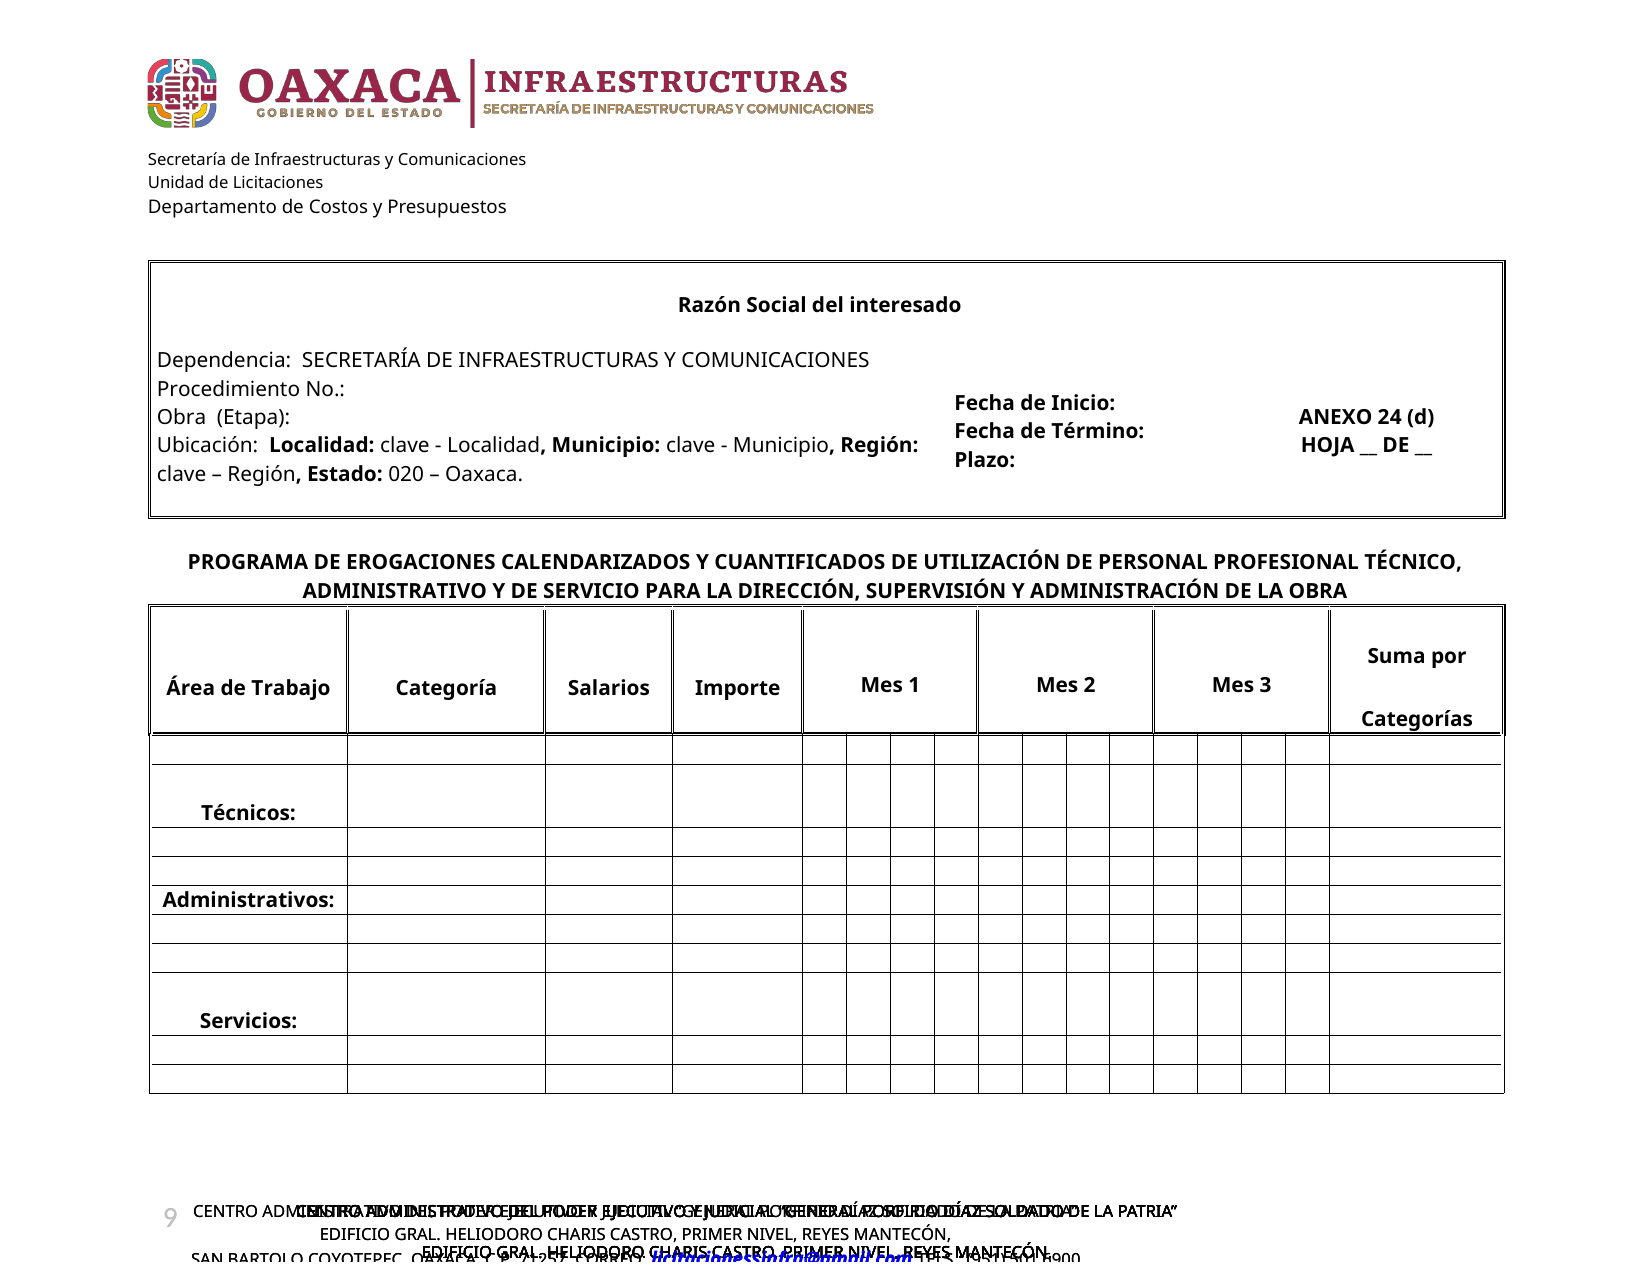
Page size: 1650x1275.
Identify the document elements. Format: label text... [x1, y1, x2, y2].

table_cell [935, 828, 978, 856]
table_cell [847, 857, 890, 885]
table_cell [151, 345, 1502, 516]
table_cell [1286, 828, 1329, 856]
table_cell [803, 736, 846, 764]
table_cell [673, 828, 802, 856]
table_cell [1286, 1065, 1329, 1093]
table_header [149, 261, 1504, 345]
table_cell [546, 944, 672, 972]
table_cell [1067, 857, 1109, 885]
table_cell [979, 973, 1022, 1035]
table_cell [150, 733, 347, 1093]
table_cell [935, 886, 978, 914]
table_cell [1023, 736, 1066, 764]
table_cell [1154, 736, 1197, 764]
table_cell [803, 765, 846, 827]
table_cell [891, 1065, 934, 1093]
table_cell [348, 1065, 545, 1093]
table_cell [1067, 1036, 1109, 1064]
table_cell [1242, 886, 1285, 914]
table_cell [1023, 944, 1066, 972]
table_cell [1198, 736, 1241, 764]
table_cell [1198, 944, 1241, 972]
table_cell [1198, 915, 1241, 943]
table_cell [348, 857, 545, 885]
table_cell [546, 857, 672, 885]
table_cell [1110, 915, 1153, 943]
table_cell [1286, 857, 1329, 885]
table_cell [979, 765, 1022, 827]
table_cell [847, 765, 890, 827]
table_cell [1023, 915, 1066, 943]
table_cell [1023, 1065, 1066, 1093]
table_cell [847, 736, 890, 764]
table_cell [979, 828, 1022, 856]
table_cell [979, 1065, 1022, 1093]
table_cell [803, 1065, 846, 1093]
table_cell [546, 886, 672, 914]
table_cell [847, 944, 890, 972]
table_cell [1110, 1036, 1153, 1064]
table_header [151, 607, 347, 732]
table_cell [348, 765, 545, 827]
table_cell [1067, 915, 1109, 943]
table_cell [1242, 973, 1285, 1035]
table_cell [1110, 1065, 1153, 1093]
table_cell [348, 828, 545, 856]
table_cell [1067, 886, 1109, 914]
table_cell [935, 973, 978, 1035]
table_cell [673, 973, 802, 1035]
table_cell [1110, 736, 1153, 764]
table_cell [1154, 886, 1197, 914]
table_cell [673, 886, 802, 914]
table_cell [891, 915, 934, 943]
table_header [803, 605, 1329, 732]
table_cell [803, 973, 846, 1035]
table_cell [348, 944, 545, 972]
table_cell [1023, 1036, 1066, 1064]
text PROGRAMA DE EROGACIONES CALENDARIZADOS Y CUANTIFICADOS DE UTILIZACIÓN DE PERSONAL PROFESIONAL TÉCNICO, ADMINISTRATIVO Y DE SERVICIO PARA LA DIRECCIÓN, SUPERVISIÓN Y ADMINISTRACIÓN DE LA OBRA [148, 547, 1502, 604]
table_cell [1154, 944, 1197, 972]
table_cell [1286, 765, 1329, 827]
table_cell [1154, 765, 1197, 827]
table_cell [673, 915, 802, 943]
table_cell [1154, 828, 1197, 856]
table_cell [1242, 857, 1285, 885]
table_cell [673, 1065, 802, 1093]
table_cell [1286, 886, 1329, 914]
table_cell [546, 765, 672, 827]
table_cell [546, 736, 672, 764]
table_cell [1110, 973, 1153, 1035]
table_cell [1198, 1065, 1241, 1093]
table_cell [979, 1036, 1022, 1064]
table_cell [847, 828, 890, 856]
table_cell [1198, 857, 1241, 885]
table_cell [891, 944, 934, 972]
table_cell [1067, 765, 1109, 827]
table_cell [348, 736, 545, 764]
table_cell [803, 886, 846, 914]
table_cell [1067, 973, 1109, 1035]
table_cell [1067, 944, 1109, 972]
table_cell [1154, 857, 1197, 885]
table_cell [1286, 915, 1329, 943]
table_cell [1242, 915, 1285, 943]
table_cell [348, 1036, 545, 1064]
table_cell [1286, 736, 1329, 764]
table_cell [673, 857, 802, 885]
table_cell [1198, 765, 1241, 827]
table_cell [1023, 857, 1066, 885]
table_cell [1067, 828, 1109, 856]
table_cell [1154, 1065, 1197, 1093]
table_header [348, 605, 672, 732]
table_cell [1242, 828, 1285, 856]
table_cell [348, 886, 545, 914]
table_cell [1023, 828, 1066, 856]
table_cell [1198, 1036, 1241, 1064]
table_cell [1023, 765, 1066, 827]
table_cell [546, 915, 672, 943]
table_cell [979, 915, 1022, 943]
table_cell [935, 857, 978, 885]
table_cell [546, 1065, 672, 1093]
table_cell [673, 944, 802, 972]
picture [147, 59, 898, 130]
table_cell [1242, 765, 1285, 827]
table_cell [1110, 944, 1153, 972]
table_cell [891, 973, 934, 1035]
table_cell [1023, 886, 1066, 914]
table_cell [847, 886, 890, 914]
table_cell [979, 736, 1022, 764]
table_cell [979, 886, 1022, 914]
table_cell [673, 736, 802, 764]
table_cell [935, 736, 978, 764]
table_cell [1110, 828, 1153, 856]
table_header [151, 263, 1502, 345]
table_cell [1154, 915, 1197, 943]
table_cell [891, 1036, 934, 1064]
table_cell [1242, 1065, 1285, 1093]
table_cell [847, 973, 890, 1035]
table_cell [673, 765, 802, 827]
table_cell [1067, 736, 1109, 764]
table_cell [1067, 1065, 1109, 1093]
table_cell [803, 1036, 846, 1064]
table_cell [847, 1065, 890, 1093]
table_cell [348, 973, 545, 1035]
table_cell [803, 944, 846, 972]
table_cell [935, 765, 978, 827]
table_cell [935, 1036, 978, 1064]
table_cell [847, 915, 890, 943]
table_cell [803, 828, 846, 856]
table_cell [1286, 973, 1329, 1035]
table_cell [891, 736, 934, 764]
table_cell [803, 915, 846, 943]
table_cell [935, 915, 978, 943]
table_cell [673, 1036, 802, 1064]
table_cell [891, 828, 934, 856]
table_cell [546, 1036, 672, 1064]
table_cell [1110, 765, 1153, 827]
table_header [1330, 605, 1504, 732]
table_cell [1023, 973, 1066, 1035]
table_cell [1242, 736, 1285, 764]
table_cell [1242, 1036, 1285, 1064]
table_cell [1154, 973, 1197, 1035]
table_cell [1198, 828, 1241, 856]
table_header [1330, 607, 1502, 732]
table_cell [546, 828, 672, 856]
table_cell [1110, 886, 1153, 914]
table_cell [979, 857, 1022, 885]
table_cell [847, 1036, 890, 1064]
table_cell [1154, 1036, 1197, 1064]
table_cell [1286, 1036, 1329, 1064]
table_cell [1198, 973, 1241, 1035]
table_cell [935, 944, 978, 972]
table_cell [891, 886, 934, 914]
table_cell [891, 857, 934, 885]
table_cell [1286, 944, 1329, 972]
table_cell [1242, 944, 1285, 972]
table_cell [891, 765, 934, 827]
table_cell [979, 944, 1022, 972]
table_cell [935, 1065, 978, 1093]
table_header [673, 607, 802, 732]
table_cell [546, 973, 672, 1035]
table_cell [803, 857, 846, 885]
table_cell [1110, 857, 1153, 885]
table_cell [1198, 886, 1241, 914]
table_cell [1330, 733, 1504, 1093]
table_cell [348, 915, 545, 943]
